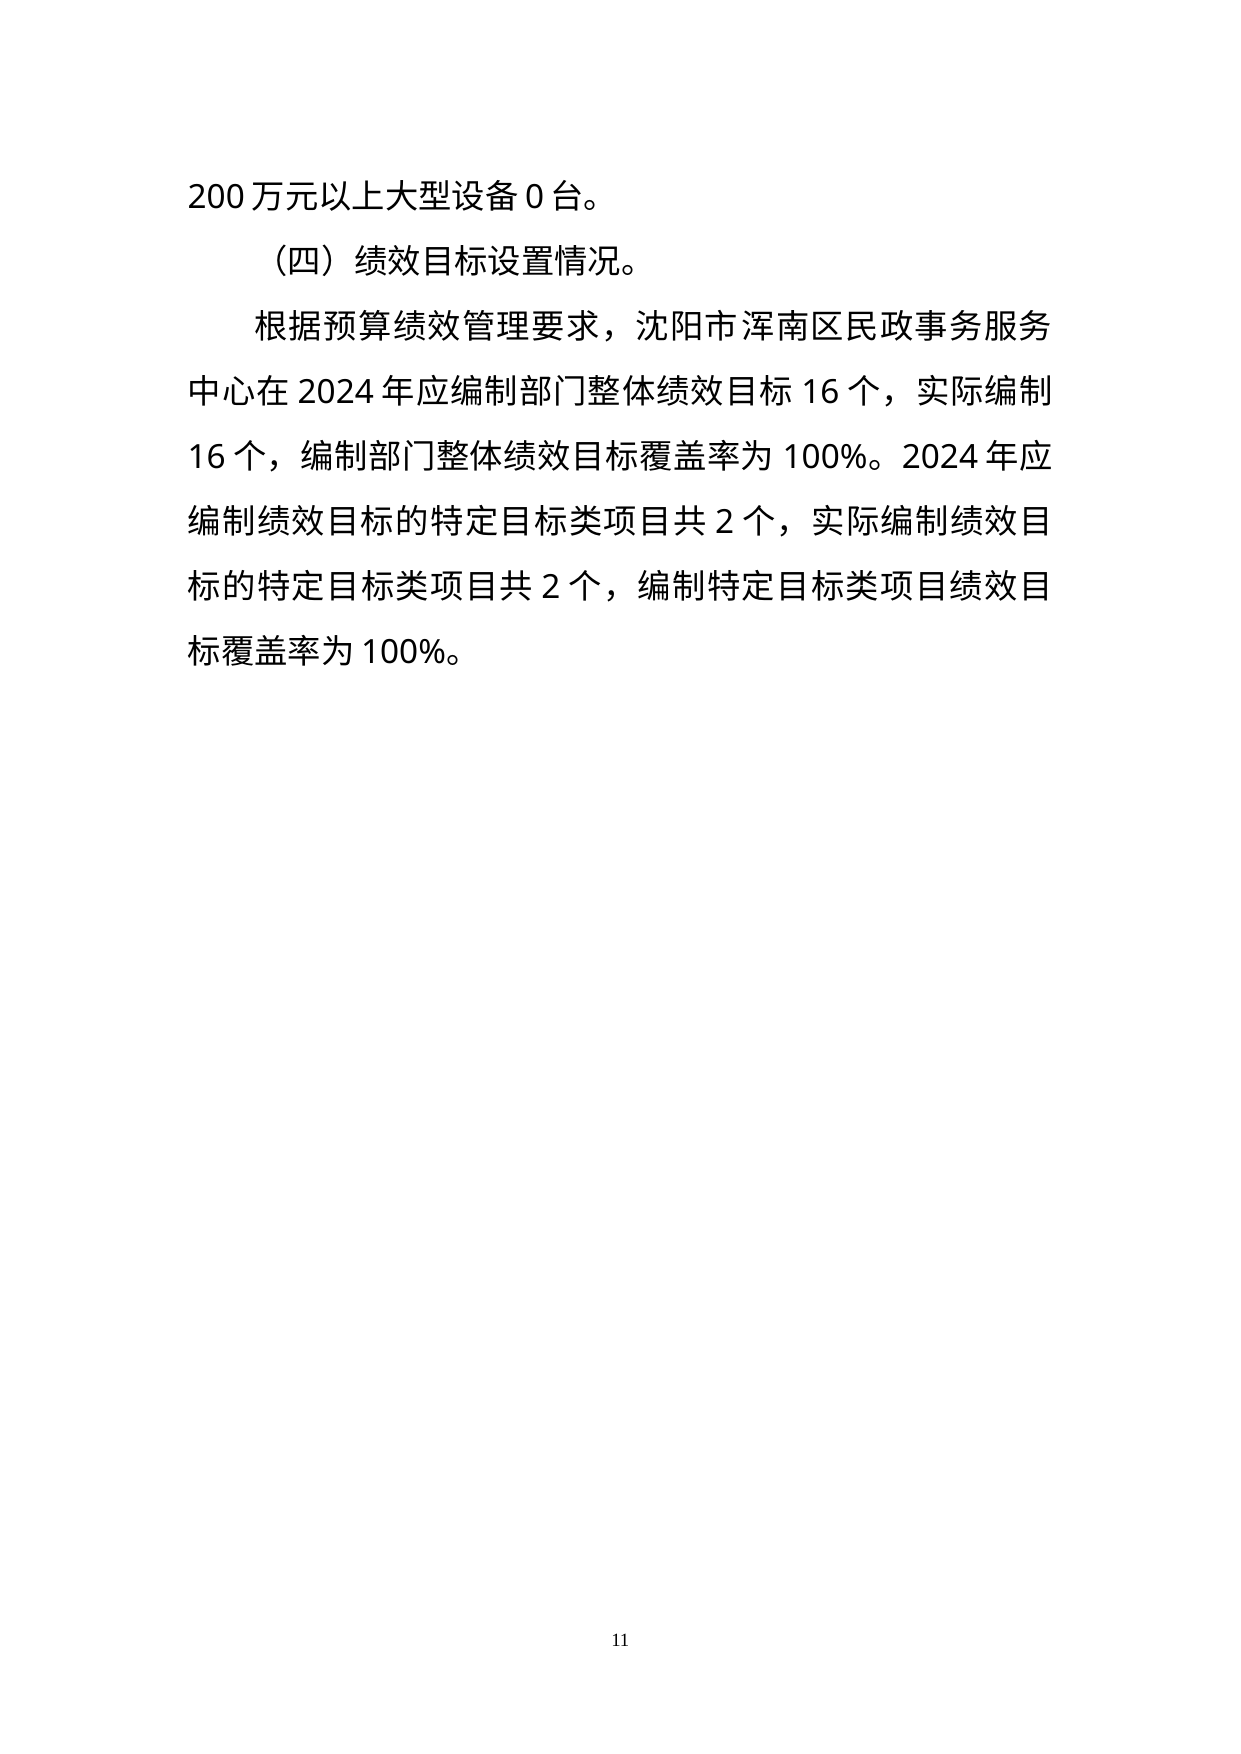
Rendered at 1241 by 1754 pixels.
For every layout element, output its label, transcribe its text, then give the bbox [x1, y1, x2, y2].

text （四）绩效目标设置情况。 [187, 227, 1053, 292]
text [187, 162, 1053, 227]
text 根据预算绩效管理要求，沈阳市浑南区民政事务服务中心在2024年应编制部门整体绩效目标16个，实际编制16个，编制部门整体绩效目标覆盖率为100%。2024年应编制绩效目标的特定目标类项目共2个，实际编制绩效目标的特定目标类项目共2个，编制特定目标类项目绩效目标覆盖率为100%。 [187, 292, 1053, 682]
